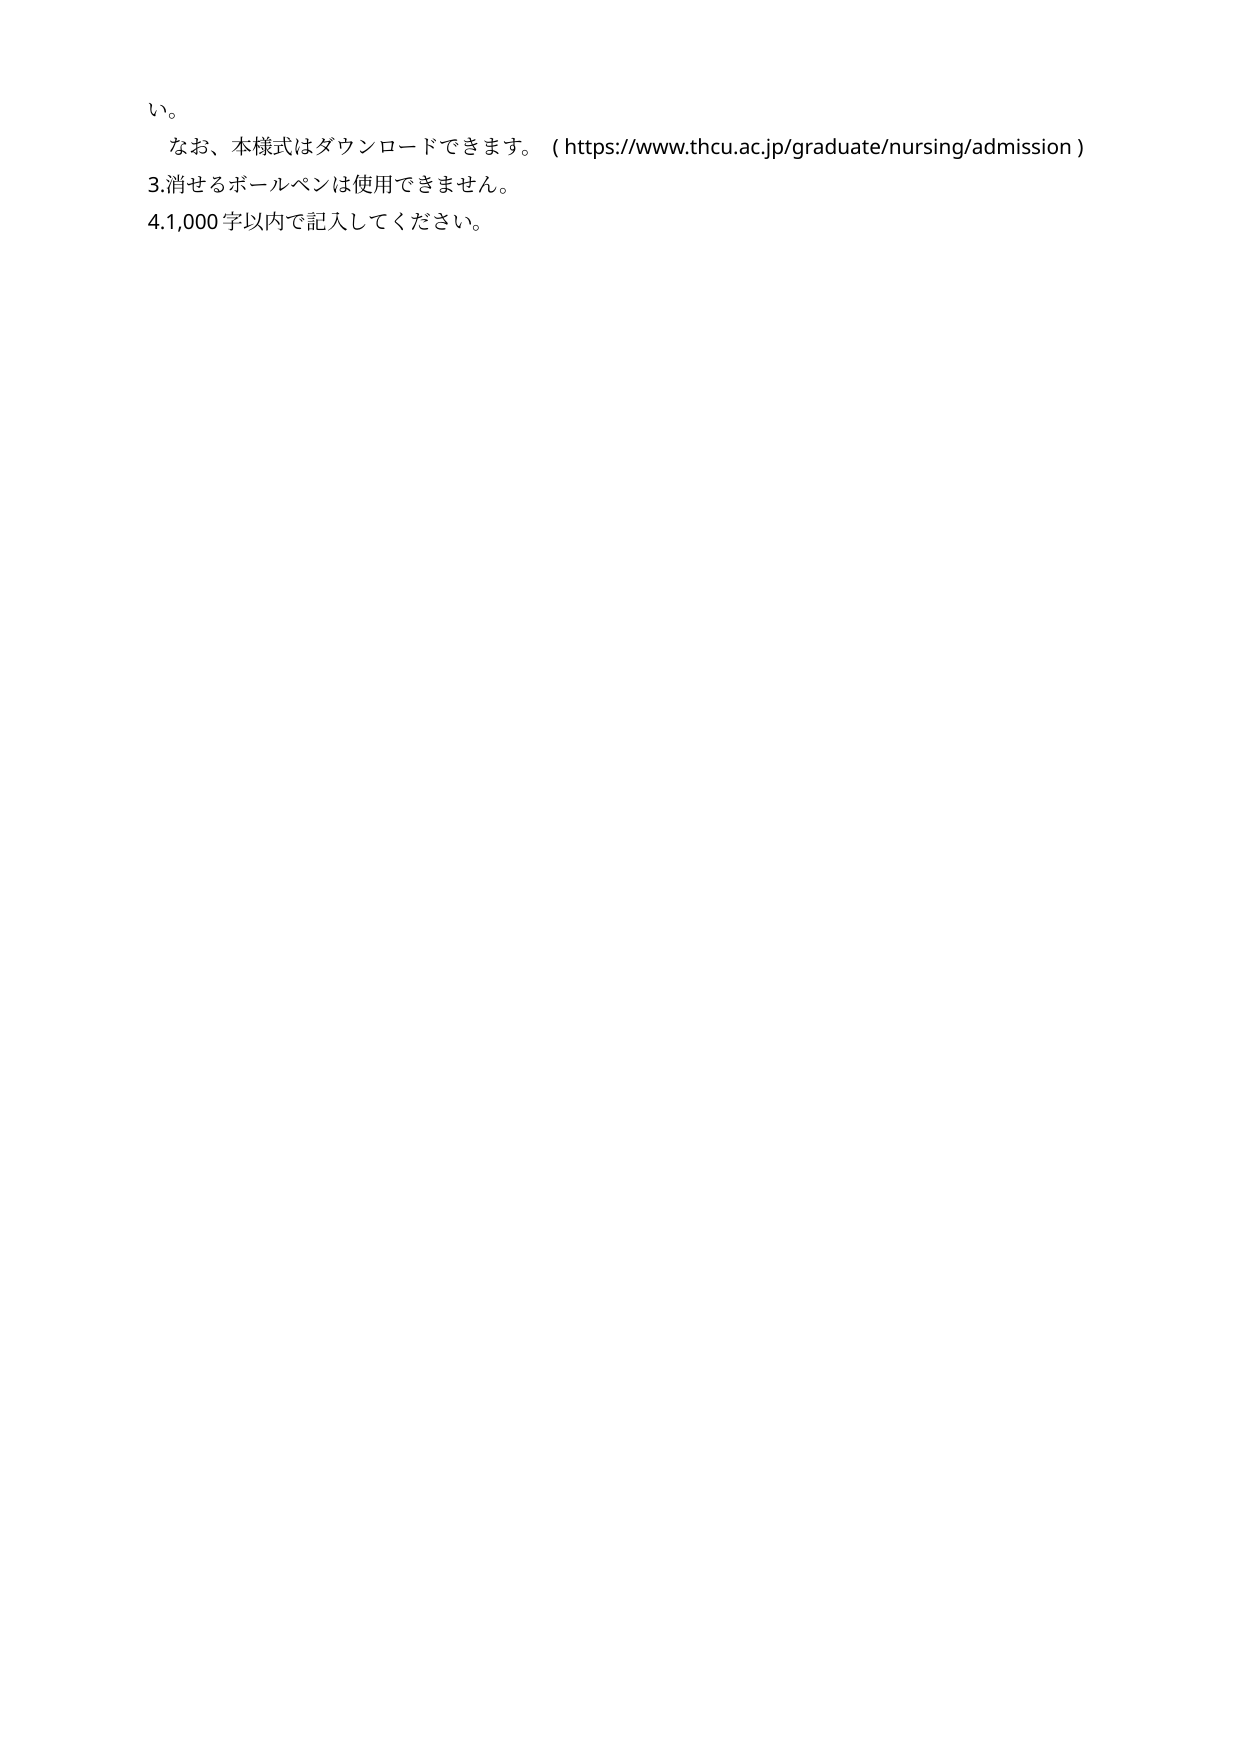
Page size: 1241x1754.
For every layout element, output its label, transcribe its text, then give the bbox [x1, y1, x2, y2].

text なお、本様式はダウンロードできます。 ( https://www.thcu.ac.jp/graduate/nursing/admission ) [148, 127, 1092, 164]
text 4.1,000字以内で記入してください。 [148, 202, 1092, 239]
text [148, 89, 1092, 127]
text 3.消せるボールペンは使用できません。 [148, 164, 1092, 202]
